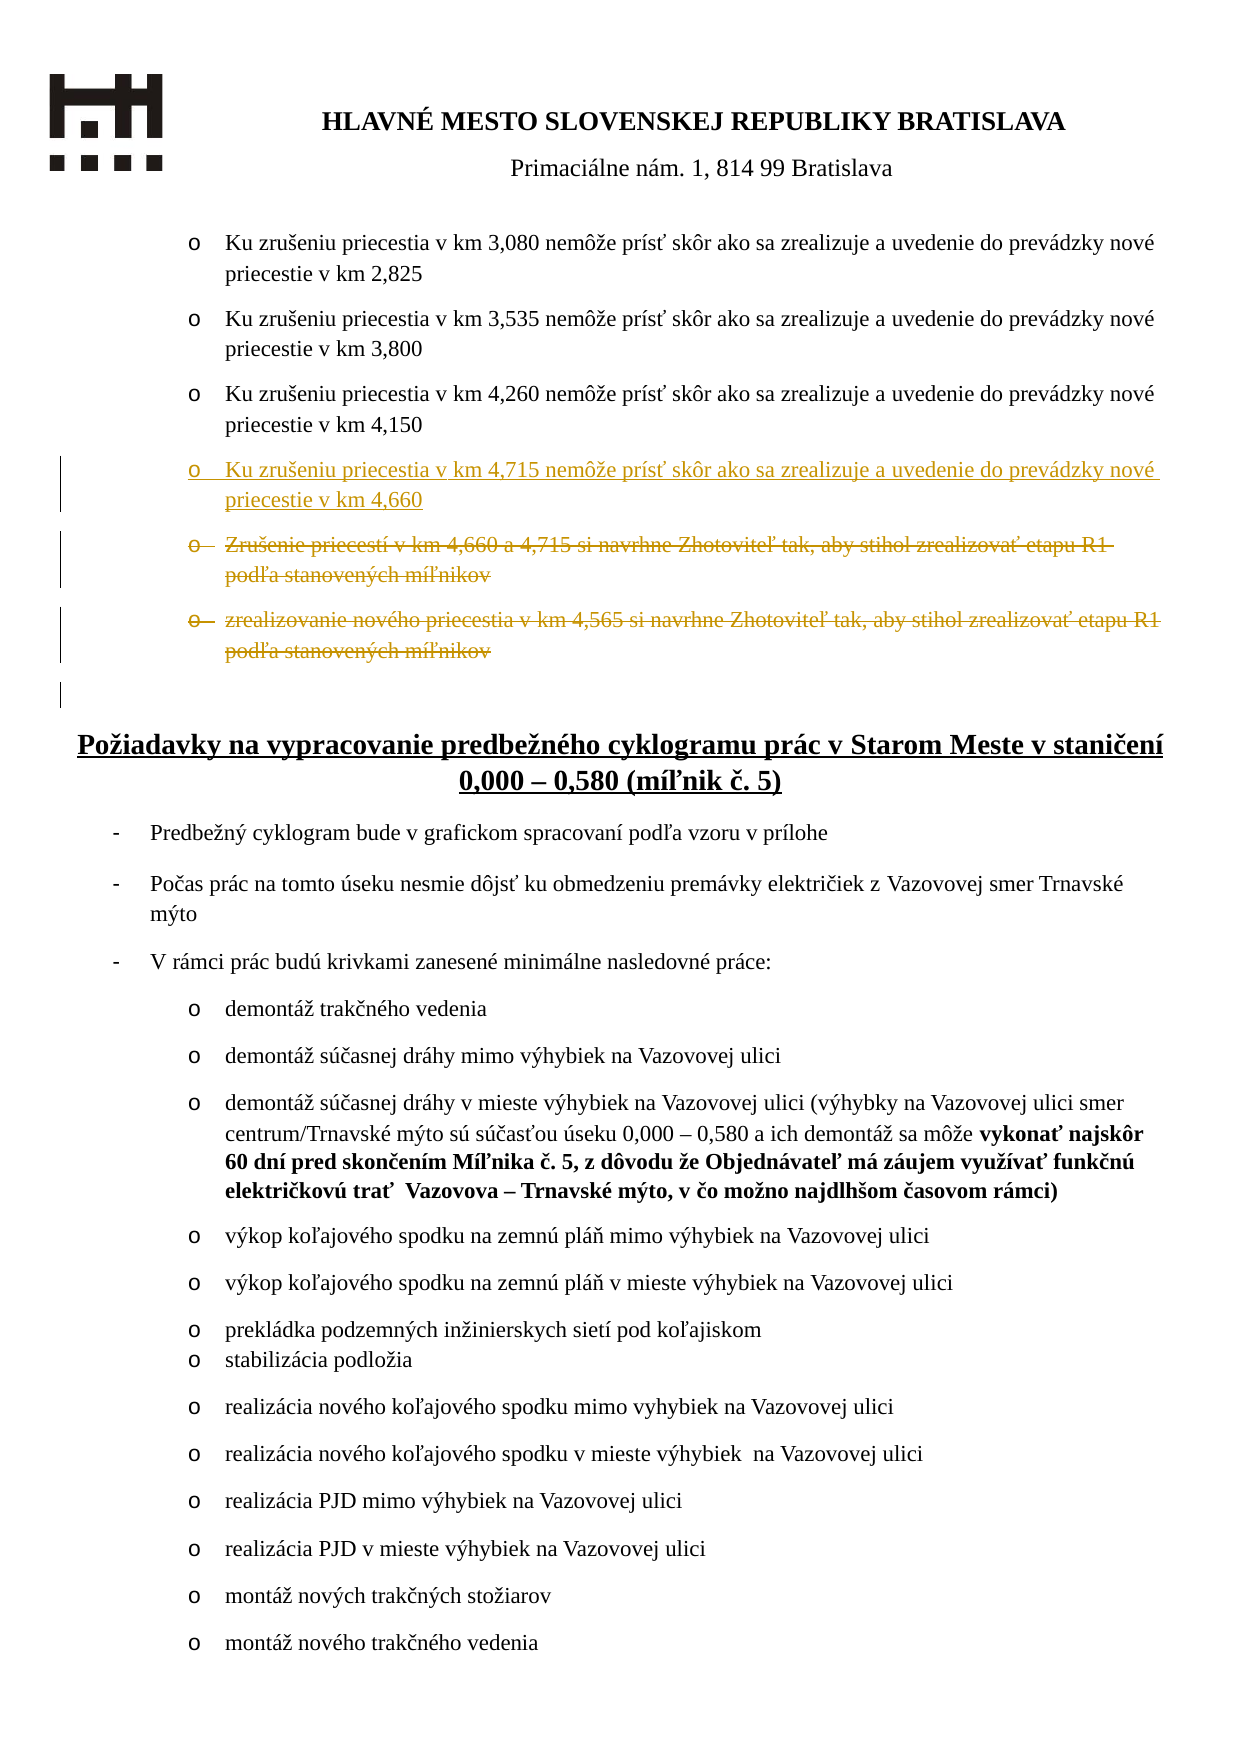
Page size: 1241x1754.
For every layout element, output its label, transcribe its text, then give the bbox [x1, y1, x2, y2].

list výkop koľajového spodku na zemnú pláň v mieste výhybiek na Vazovovej ulici [187, 1269, 1165, 1297]
list demontáž súčasnej dráhy mimo výhybiek na Vazovovej ulici [187, 1042, 1165, 1071]
list montáž nových trakčných stožiarov [187, 1582, 1165, 1610]
list realizácia PJD v mieste výhybiek na Vazovovej ulici [187, 1535, 1165, 1563]
list realizácia nového koľajového spodku v mieste výhybiek na Vazovovej ulici [187, 1441, 1165, 1469]
picture [49, 74, 163, 171]
text Požiadavky na vypracovanie predbežného cyklogramu prác v Starom Meste v staničení 0,000 – 0,580 (míľnik č. 5) [75, 727, 1165, 797]
list prekládka podzemných inžinierskych sietí pod koľajiskom [187, 1316, 1165, 1344]
list realizácia nového koľajového spodku mimo vyhybiek na Vazovovej ulici [187, 1393, 1165, 1422]
list V rámci prác budú krivkami zanesené minimálne nasledovné práce: [112, 945, 1165, 976]
list Predbežný cyklogram bude v grafickom spracovaní podľa vzoru v prílohe [112, 816, 1165, 847]
list demontáž trakčného vedenia [187, 995, 1165, 1023]
list montáž nového trakčného vedenia [187, 1629, 1165, 1657]
list realizácia PJD mimo výhybiek na Vazovovej ulici [187, 1488, 1165, 1516]
list Ku zrušeniu priecestia v km 3,535 nemôže prísť skôr ako sa zrealizuje a uvedenie do prevádzky nové priecestie v km 3,800 [187, 305, 1165, 362]
list demontáž súčasnej dráhy v mieste výhybiek na Vazovovej ulici (výhybky na Vazovovej ulici smer centrum/Trnavské mýto sú súčasťou úseku 0,000 – 0,580 a ich demontáž sa môže vykonať najskôr 60 dní pred skončením Míľnika č. 5, z dôvodu že Objednávateľ má záujem využívať funkčnú električkovú trať Vazovova – Trnavské mýto, v čo možno najdlhšom časovom rámci) [187, 1089, 1165, 1203]
list Ku zrušeniu priecestia v km 4,260 nemôže prísť skôr ako sa zrealizuje a uvedenie do prevádzky nové priecestie v km 4,150 [187, 380, 1165, 437]
list Ku zrušeniu priecestia v km 3,080 nemôže prísť skôr ako sa zrealizuje a uvedenie do prevádzky nové priecestie v km 2,825 [187, 229, 1165, 286]
list Počas prác na tomto úseku nesmie dôjsť ku obmedzeniu premávky električiek z Vazovovej smer Trnavské mýto [112, 866, 1165, 926]
list výkop koľajového spodku na zemnú pláň mimo výhybiek na Vazovovej ulici [187, 1222, 1165, 1250]
list stabilizácia podložia [187, 1346, 1165, 1374]
